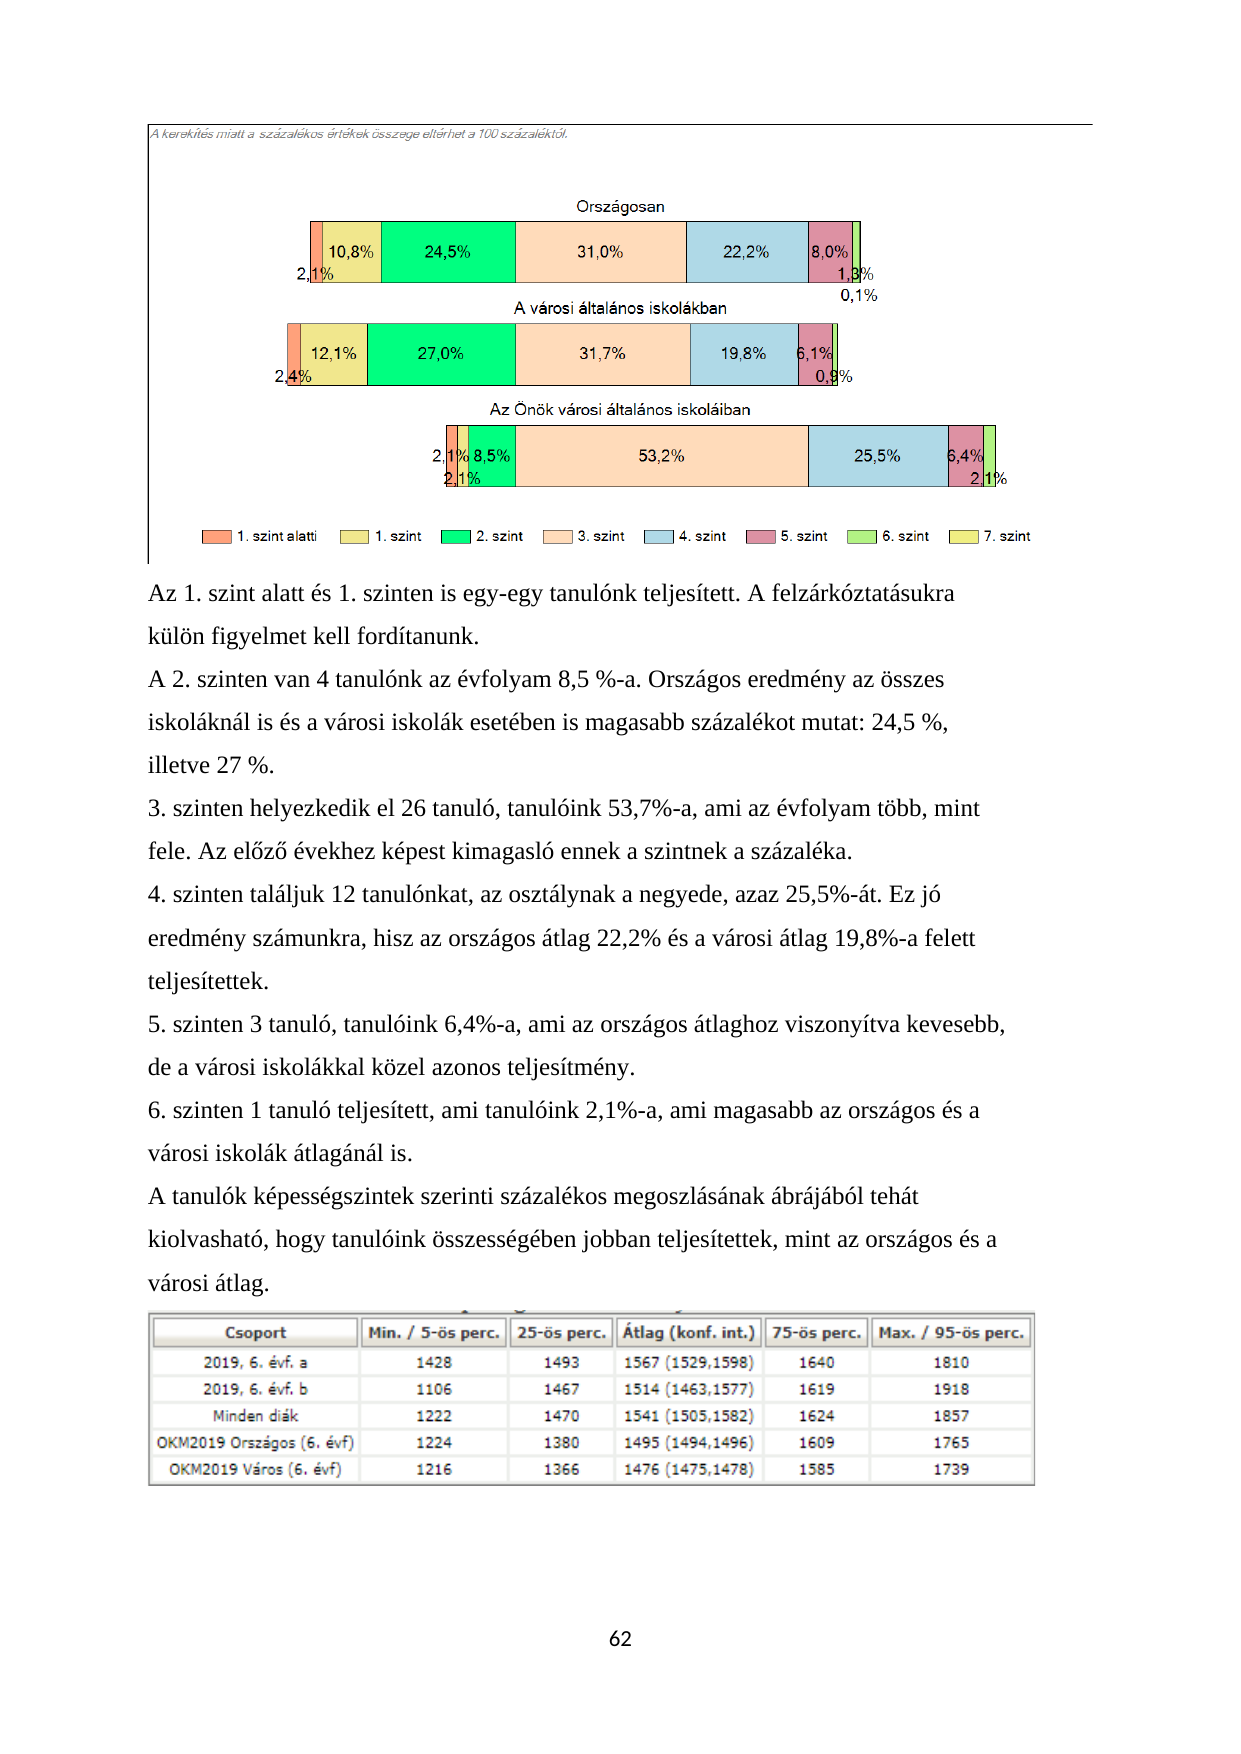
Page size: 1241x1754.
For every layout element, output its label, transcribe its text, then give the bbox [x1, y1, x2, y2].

picture [147, 1310, 1036, 1486]
text Az 1. szint alatt és 1. szinten is egy-egy tanulónk teljesített. A felzárkóztatásukra külön figyelmet kell fordítanunk. A 2. szinten van 4 tanulónk az évfolyam 8,5 %-a. Országos eredmény az összes iskoláknál is és a városi iskolák esetében is magasabb százalékot mutat: 24,5 %, illetve 27 %. 3. szinten helyezkedik el 26 tanuló, tanulóink 53,7%-a, ami az évfolyam több, mint fele. Az előző évekhez képest kimagasló ennek a szintnek a százaléka. 4. szinten találjuk 12 tanulónkat, az osztálynak a negyede, azaz 25,5%-át. Ez jó eredmény számunkra, hisz az országos átlag 22,2% és a városi átlag 19,8%-a felett teljesítettek. 5. szinten 3 tanuló, tanulóink 6,4%-a, ami az országos átlaghoz viszonyítva kevesebb, de a városi iskolákkal közel azonos teljesítmény. 6. szinten 1 tanuló teljesített, ami tanulóink 2,1%-a, ami magasabb az országos és a városi iskolák átlagánál is. A tanulók képességszintek szerinti százalékos megoszlásának ábrájából tehát kiolvasható, hogy tanulóink összességében jobban teljesítettek, mint az országos és a városi átlag. [148, 578, 1015, 1296]
